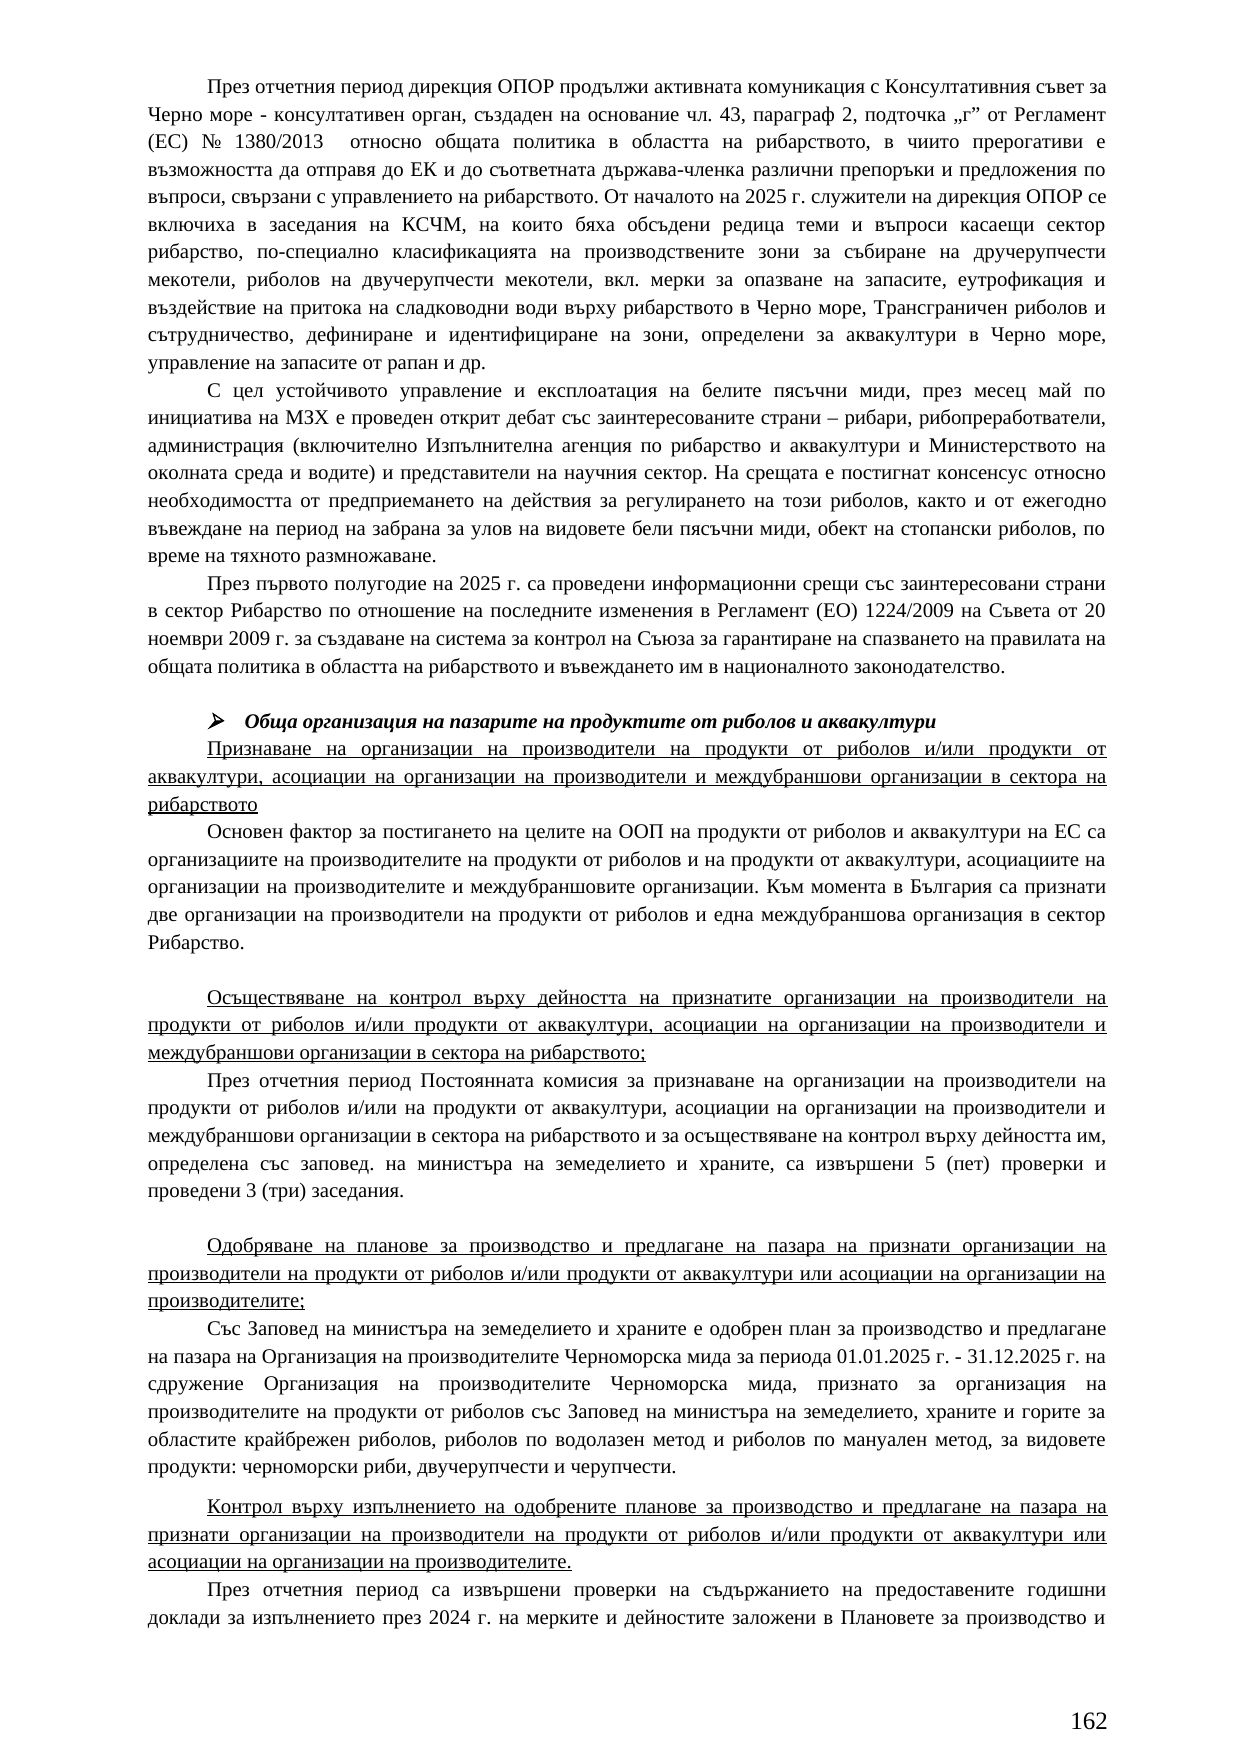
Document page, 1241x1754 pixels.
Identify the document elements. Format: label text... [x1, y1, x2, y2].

text Контрол върху изпълнението на одобрените планове за производство и предлагане на пазара на признати организации на производители на продукти от риболов и/или продукти от аквакултури или асоциации на организации на производителите. [148, 1494, 1107, 1543]
text През отчетния период дирекция ОПОР продължи активната комуникация с Консултативния съвет за Черно море - консултативен орган, създаден на основание чл. 43, параграф 2, подточка „г” от Регламент (ЕС) № 1380/2013 относно общата политика в областта на рибарството, в чиито прерогативи е възможността да отправя до ЕК и до съответната държава-членка различни препоръки и предложения по въпроси, свързани с управлението на рибарството. От началото на 2025 г. служители на дирекция ОПОР се включиха в заседания на КСЧМ, на които бяха обсъдени редица теми и въпроси касаещи сектор рибарство, по-специално класификацията на производствените зони за събиране на дручерупчести мекотели, риболов на двучерупчести мекотели, вкл. мерки за опазване на запасите, еутрофикация и въздействие на притока на сладководни води върху рибарството в Черно море, Трансграничен риболов и сътрудничество, дефиниране и идентифициране на зони, определени за аквакултури в Черно море, управление на запасите от рапан и др. [148, 74, 1107, 374]
text Признаване на организации на производители на продукти от риболов и/или продукти от аквакултури, асоциации на организации на производители и междубраншови организации в сектора на рибарството [148, 736, 1107, 785]
list Обща организация на пазарите на продуктите от риболов и аквакултури [207, 709, 1107, 733]
text Със Заповед на министъра на земеделието и храните е одобрен план за производство и предлагане на пазара на Организация на производителите Черноморска мида за периода 01.01.2025 г. - 31.12.2025 г. на сдружение Организация на производителите Черноморска мида, признато за организация на производителите на продукти от риболов със Заповед на министъра на земеделието, храните и горите за областите крайбрежен риболов, риболов по водолазен метод и риболов по мануален метод, за видовете продукти: черноморски риби, двучерупчести и черупчести. [148, 1316, 1107, 1478]
text С цел устойчивото управление и експлоатация на белите пясъчни миди, през месец май по инициатива на МЗХ е проведен открит дебат със заинтересованите страни – рибари, рибопреработватели, администрация (включително Изпълнителна агенция по рибарство и аквакултури и Министерството на околната среда и водите) и представители на научния сектор. На срещата е постигнат консенсус относно необходимостта от предприемането на действия за регулирането на този риболов, както и от ежегодно въвеждане на период на забрана за улов на видовете бели пясъчни миди, обект на стопански риболов, по време на тяхното размножаване. [148, 377, 1107, 567]
text През първото полугодие на 2025 г. са проведени информационни срещи със заинтересовани страни в сектор Рибарство по отношение на последните изменения в Регламент (ЕО) 1224/2009 на Съвета от 20 ноември 2009 г. за създаване на система за контрол на Съюза за гарантиране на спазването на правилата на общата политика в областта на рибарството и въвеждането им в националното законодателство. [148, 571, 1107, 678]
text Признаване на организации на производители на продукти от риболов и/или продукти от аквакултури, асоциации на организации на производители и междубраншови организации в сектора на рибарството [148, 786, 1107, 816]
text Одобряване на планове за производство и предлагане на пазара на признати организации на производители на продукти от риболов и/или продукти от аквакултури или асоциации на организации на производителите; [148, 1233, 1107, 1312]
text Осъществяване на контрол върху дейността на признатите организации на производители на продукти от риболов и/или продукти от аквакултури, асоциации на организации на производители и междубраншови организации в сектора на рибарството; [148, 1034, 1107, 1064]
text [148, 1577, 1107, 1629]
text Контрол върху изпълнението на одобрените планове за производство и предлагане на пазара на признати организации на производители на продукти от риболов и/или продукти от аквакултури или асоциации на организации на производителите. [148, 1544, 1107, 1573]
text Осъществяване на контрол върху дейността на признатите организации на производители на продукти от риболов и/или продукти от аквакултури, асоциации на организации на производители и междубраншови организации в сектора на рибарството; [148, 985, 1107, 1033]
text Основен фактор за постигането на целите на ООП на продукти от риболов и аквакултури на ЕС са организациите на производителите на продукти от риболов и на продукти от аквакултури, асоциациите на организации на производителите и междубраншовите организации. Към момента в България са признати две организации на производители на продукти от риболов и една междубраншова организация в сектор Рибарство. [148, 819, 1107, 954]
text През отчетния период Постоянната комисия за признаване на организации на производители на продукти от риболов и/или на продукти от аквакултури, асоциации на организации на производители и междубраншови организации в сектора на рибарството и за осъществяване на контрол върху дейността им, определена със заповед. на министъра на земеделието и храните, са извършени 5 (пет) проверки и проведени 3 (три) заседания. [148, 1068, 1107, 1202]
